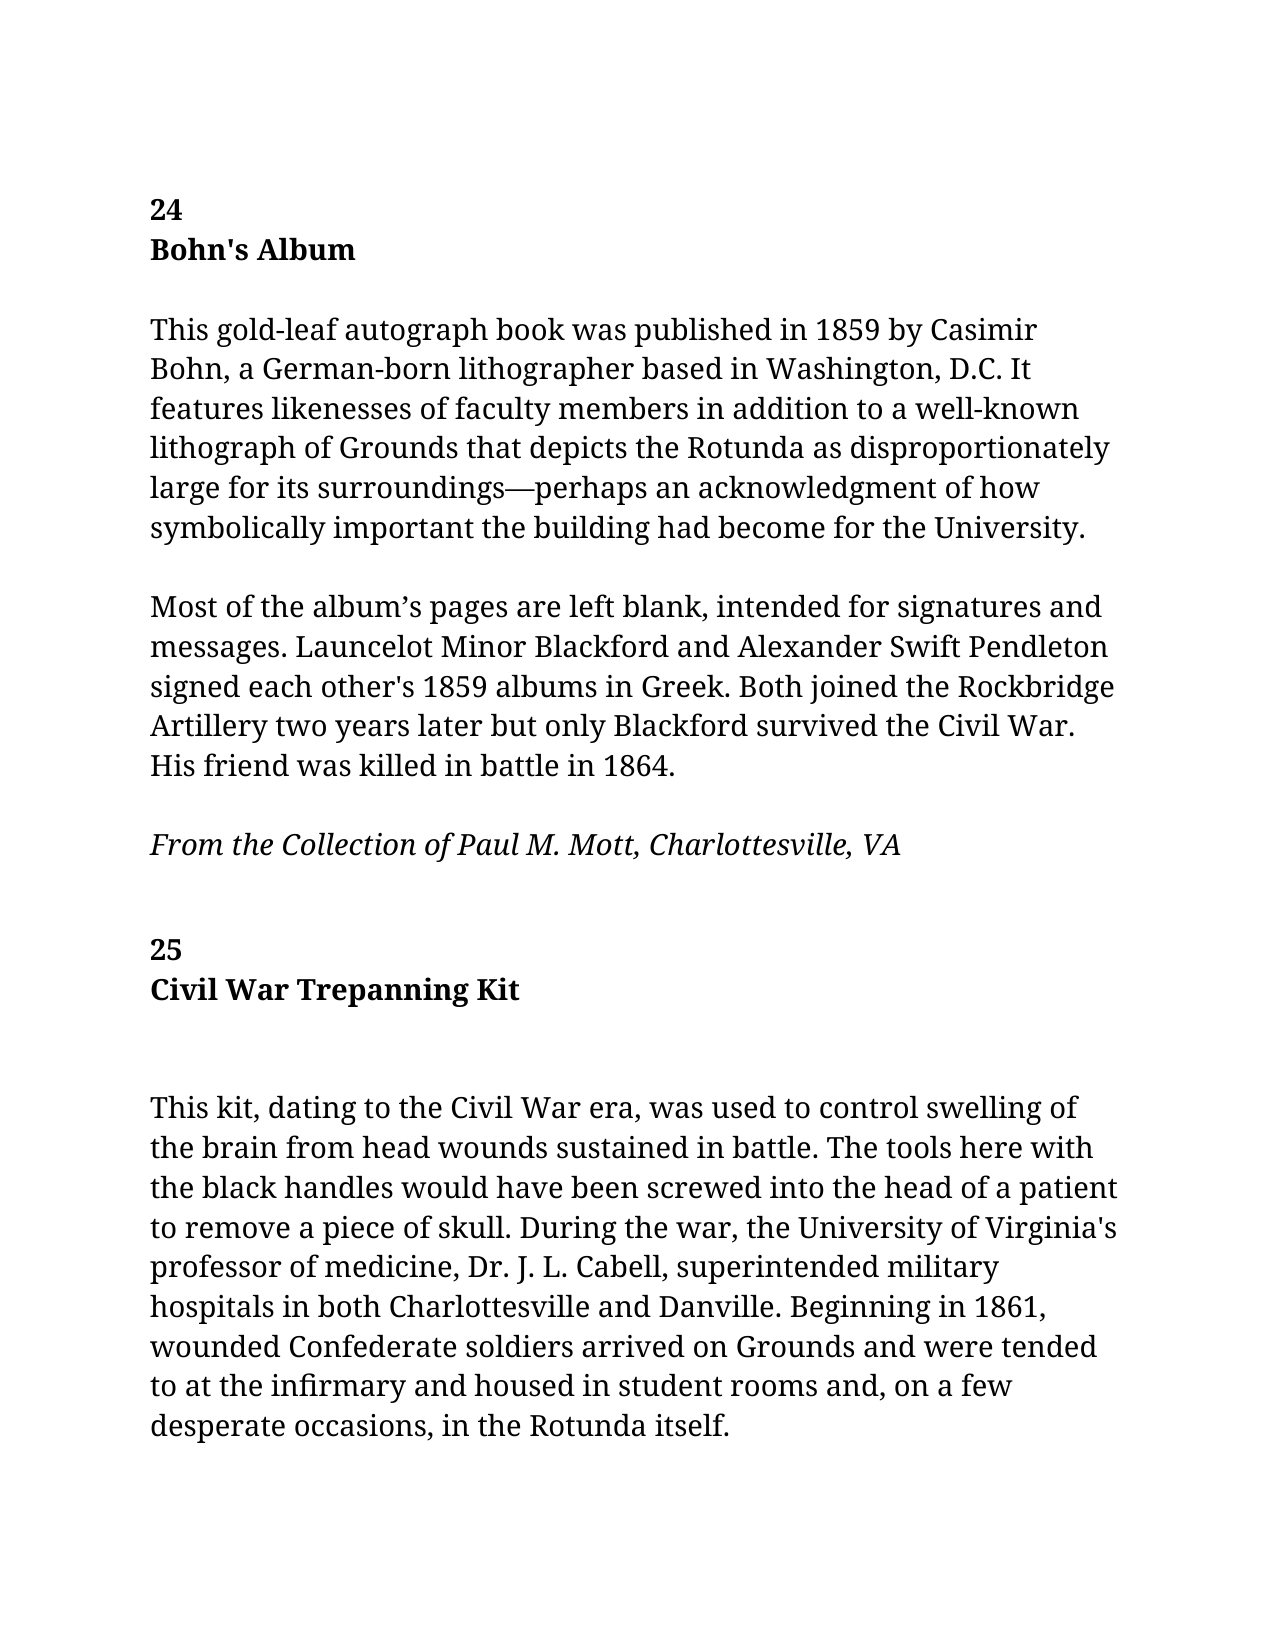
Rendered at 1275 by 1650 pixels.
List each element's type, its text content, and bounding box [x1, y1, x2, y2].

text Most of the album’s pages are left blank, intended for signatures and messages. Launcelot Minor Blackford and Alexander Swift Pendleton signed each other's 1859 albums in Greek. Both joined the Rockbridge Artillery two years later but only Blackford survived the Civil War. His friend was killed in battle in 1864. [150, 587, 1125, 785]
text 24 [150, 190, 1125, 229]
text This gold-leaf autograph book was published in 1859 by Casimir Bohn, a German-born lithographer based in Washington, D.C. It features likenesses of faculty members in addition to a well-known lithograph of Grounds that depicts the Rotunda as disproportionately large for its surroundings—perhaps an acknowledgment of how symbolically important the building had become for the University. [150, 269, 1125, 547]
text From the Collection of Paul M. Mott, Charlottesville, VA [150, 825, 1125, 864]
text Civil War Trepanning Kit [150, 969, 1125, 1008]
text Bohn's Album [150, 229, 1125, 269]
text This kit, dating to the Civil War era, was used to control swelling of the brain from head wounds sustained in battle. The tools here with the black handles would have been screwed into the head of a patient to remove a piece of skull. During the war, the University of Virginia's professor of medicine, Dr. J. L. Cabell, superintended military hospitals in both Charlottesville and Danville. Beginning in 1861, wounded Confederate soldiers arrived on Grounds and were tended to at the infirmary and housed in student rooms and, on a few desperate occasions, in the Rotunda itself. [150, 1048, 1125, 1445]
text 25 [150, 929, 1125, 969]
